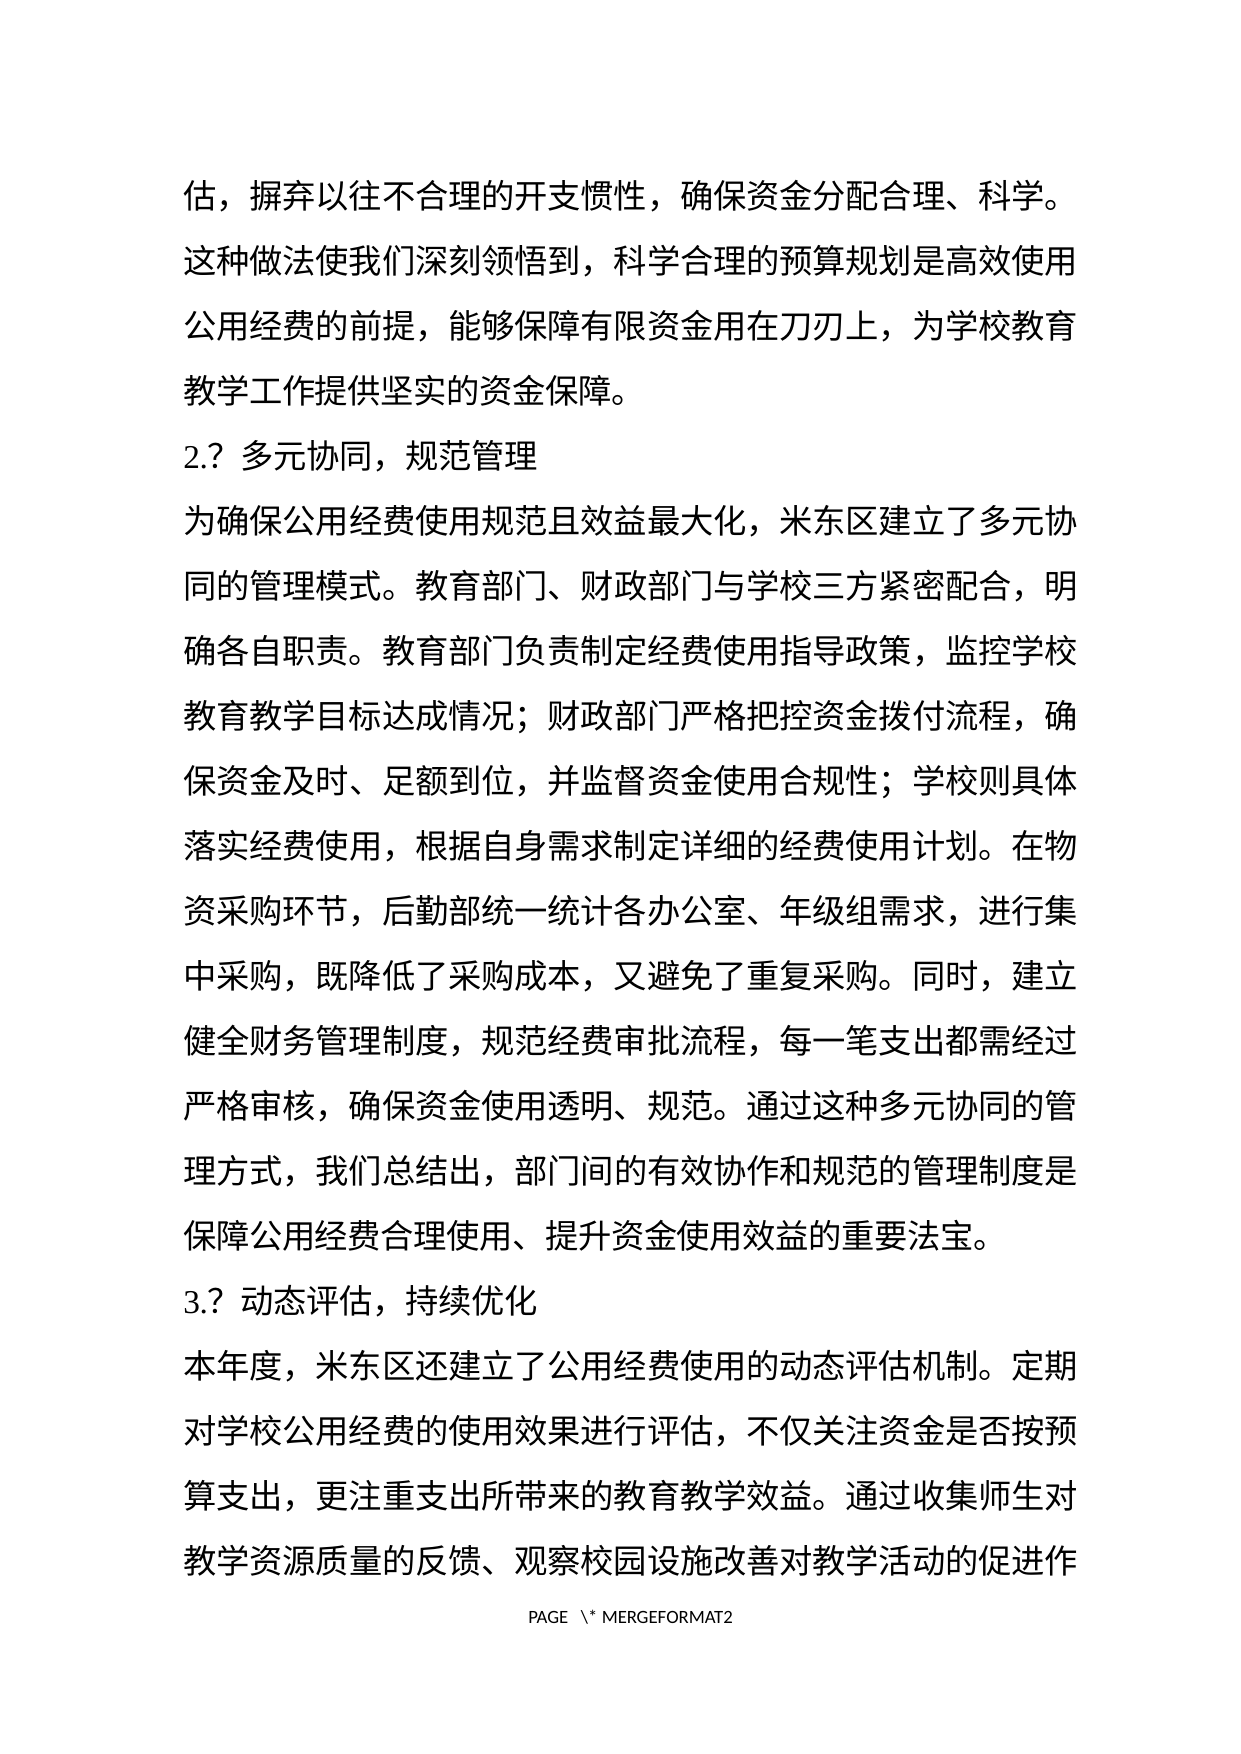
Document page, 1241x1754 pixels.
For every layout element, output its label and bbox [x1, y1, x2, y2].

text [183, 162, 1078, 1592]
